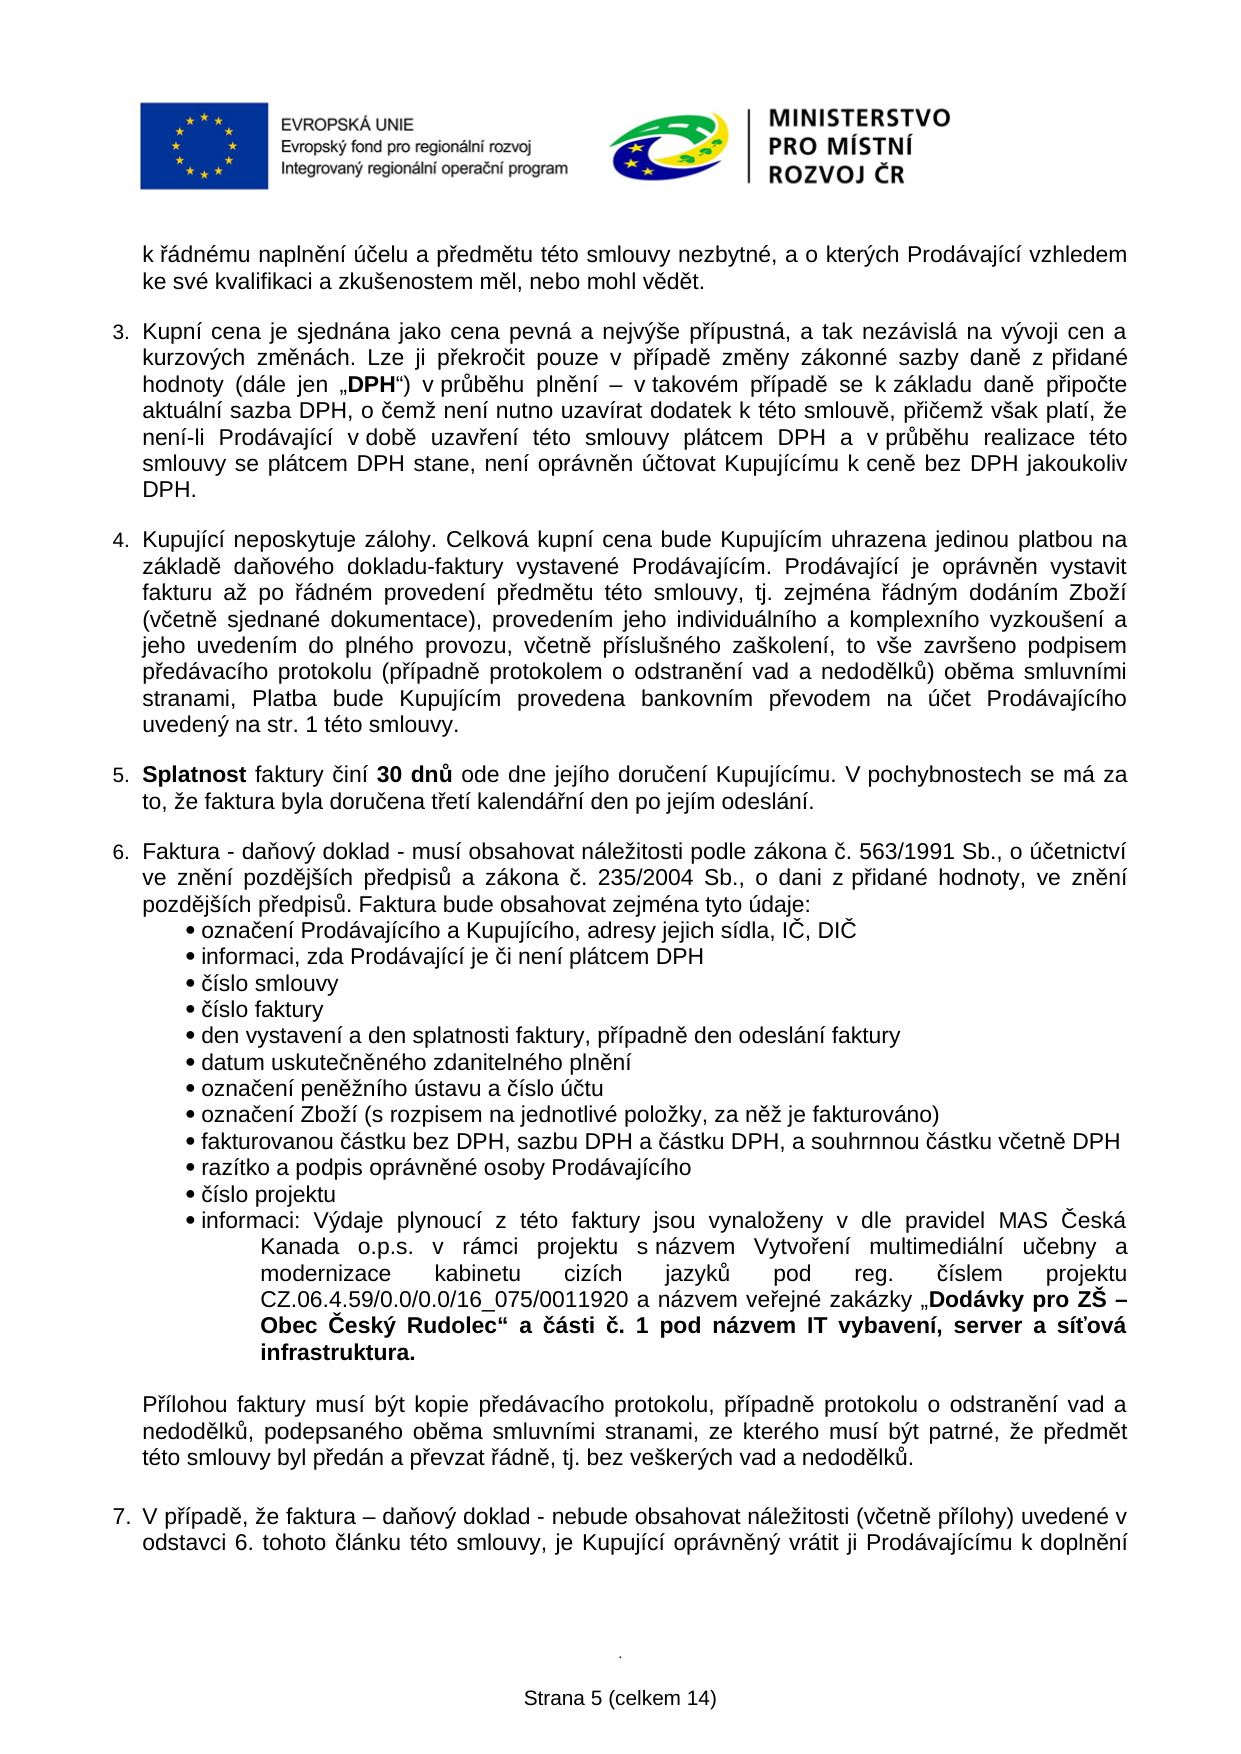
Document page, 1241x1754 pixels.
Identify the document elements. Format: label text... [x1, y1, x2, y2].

list Splatnost faktury činí 30 dnů ode dne jejího doručení Kupujícímu. V pochybnostech se má za to, že faktura byla doručena třetí kalendářní den po jejím odeslání. [112, 761, 1128, 814]
list číslo smlouvy [186, 970, 1128, 996]
list datum uskutečněného zdanitelného plnění [186, 1049, 1128, 1075]
list informaci, zda Prodávající je či není plátcem DPH [186, 943, 1128, 970]
list Kupující neposkytuje zálohy. Celková kupní cena bude Kupujícím uhrazena jedinou platbou na základě daňového dokladu-faktury vystavené Prodávajícím. Prodávající je oprávněn vystavit fakturu až po řádném provedení předmětu této smlouvy, tj. zejména řádným dodáním Zboží (včetně sjednané dokumentace), provedením jeho individuálního a komplexního vyzkoušení a jeho uvedením do plného provozu, včetně příslušného zaškolení, to vše završeno podpisem předávacího protokolu (případně protokolem o odstranění vad a nedodělků) oběma smluvními stranami, Platba bude Kupujícím provedena bankovním převodem na účet Prodávajícího uvedený na str. 1 této smlouvy. [112, 526, 1128, 737]
list fakturovanou částku bez DPH, sazbu DPH a částku DPH, a souhrnnou částku včetně DPH [186, 1128, 1128, 1154]
list označení Prodávajícího a Kupujícího, adresy jejich sídla, IČ, DIČ [186, 917, 1128, 943]
list číslo projektu [186, 1181, 1128, 1207]
list razítko a podpis oprávněné osoby Prodávajícího [186, 1154, 1128, 1181]
list číslo faktury [186, 996, 1128, 1022]
list označení peněžního ústavu a číslo účtu [186, 1075, 1128, 1101]
picture [112, 73, 978, 218]
list označení Zboží (s rozpisem na jednotlivé položky, za něž je fakturováno) [186, 1101, 1128, 1128]
list den vystavení a den splatnosti faktury, případně den odeslání faktury [186, 1022, 1128, 1049]
list informaci: Výdaje plynoucí z této faktury jsou vynaloženy v dle pravidel MAS Česká Kanada o.p.s. v rámci projektu s názvem Vytvoření multimediální učebny a modernizace kabinetu cizích jazyků pod reg. číslem projektu CZ.06.4.59/0.0/0.0/16_075/0011920 a názvem veřejné zakázky „Dodávky pro ZŠ – Obec Český Rudolec“ a části č. 1 pod názvem IT vybavení, server a síťová infrastruktura. [186, 1207, 1128, 1365]
text Přílohou faktury musí být kopie předávacího protokolu, případně protokolu o odstranění vad a nedodělků, podepsaného oběma smluvními stranami, ze kterého musí být patrné, že předmět této smlouvy byl předán a převzat řádně, tj. bez veškerých vad a nedodělků. [112, 1391, 1128, 1470]
list Kupní cena je sjednána jako cena pevná a nejvýše přípustná, a tak nezávislá na vývoji cen a kurzových změnách. Lze ji překročit pouze v případě změny zákonné sazby daně z přidané hodnoty (dále jen „DPH“) v průběhu plnění – v takovém případě se k základu daně připočte aktuální sazba DPH, o čemž není nutno uzavírat dodatek k této smlouvě, přičemž však platí, že není-li Prodávající v době uzavření této smlouvy plátcem DPH a v průběhu realizace této smlouvy se plátcem DPH stane, není oprávněn účtovat Kupujícímu k ceně bez DPH jakoukoliv DPH. [112, 318, 1128, 502]
list Faktura - daňový doklad - musí obsahovat náležitosti podle zákona č. 563/1991 Sb., o účetnictví ve znění pozdějších předpisů a zákona č. 235/2004 Sb., o dani z přidané hodnoty, ve znění pozdějších předpisů. Faktura bude obsahovat zejména tyto údaje: [112, 838, 1128, 917]
